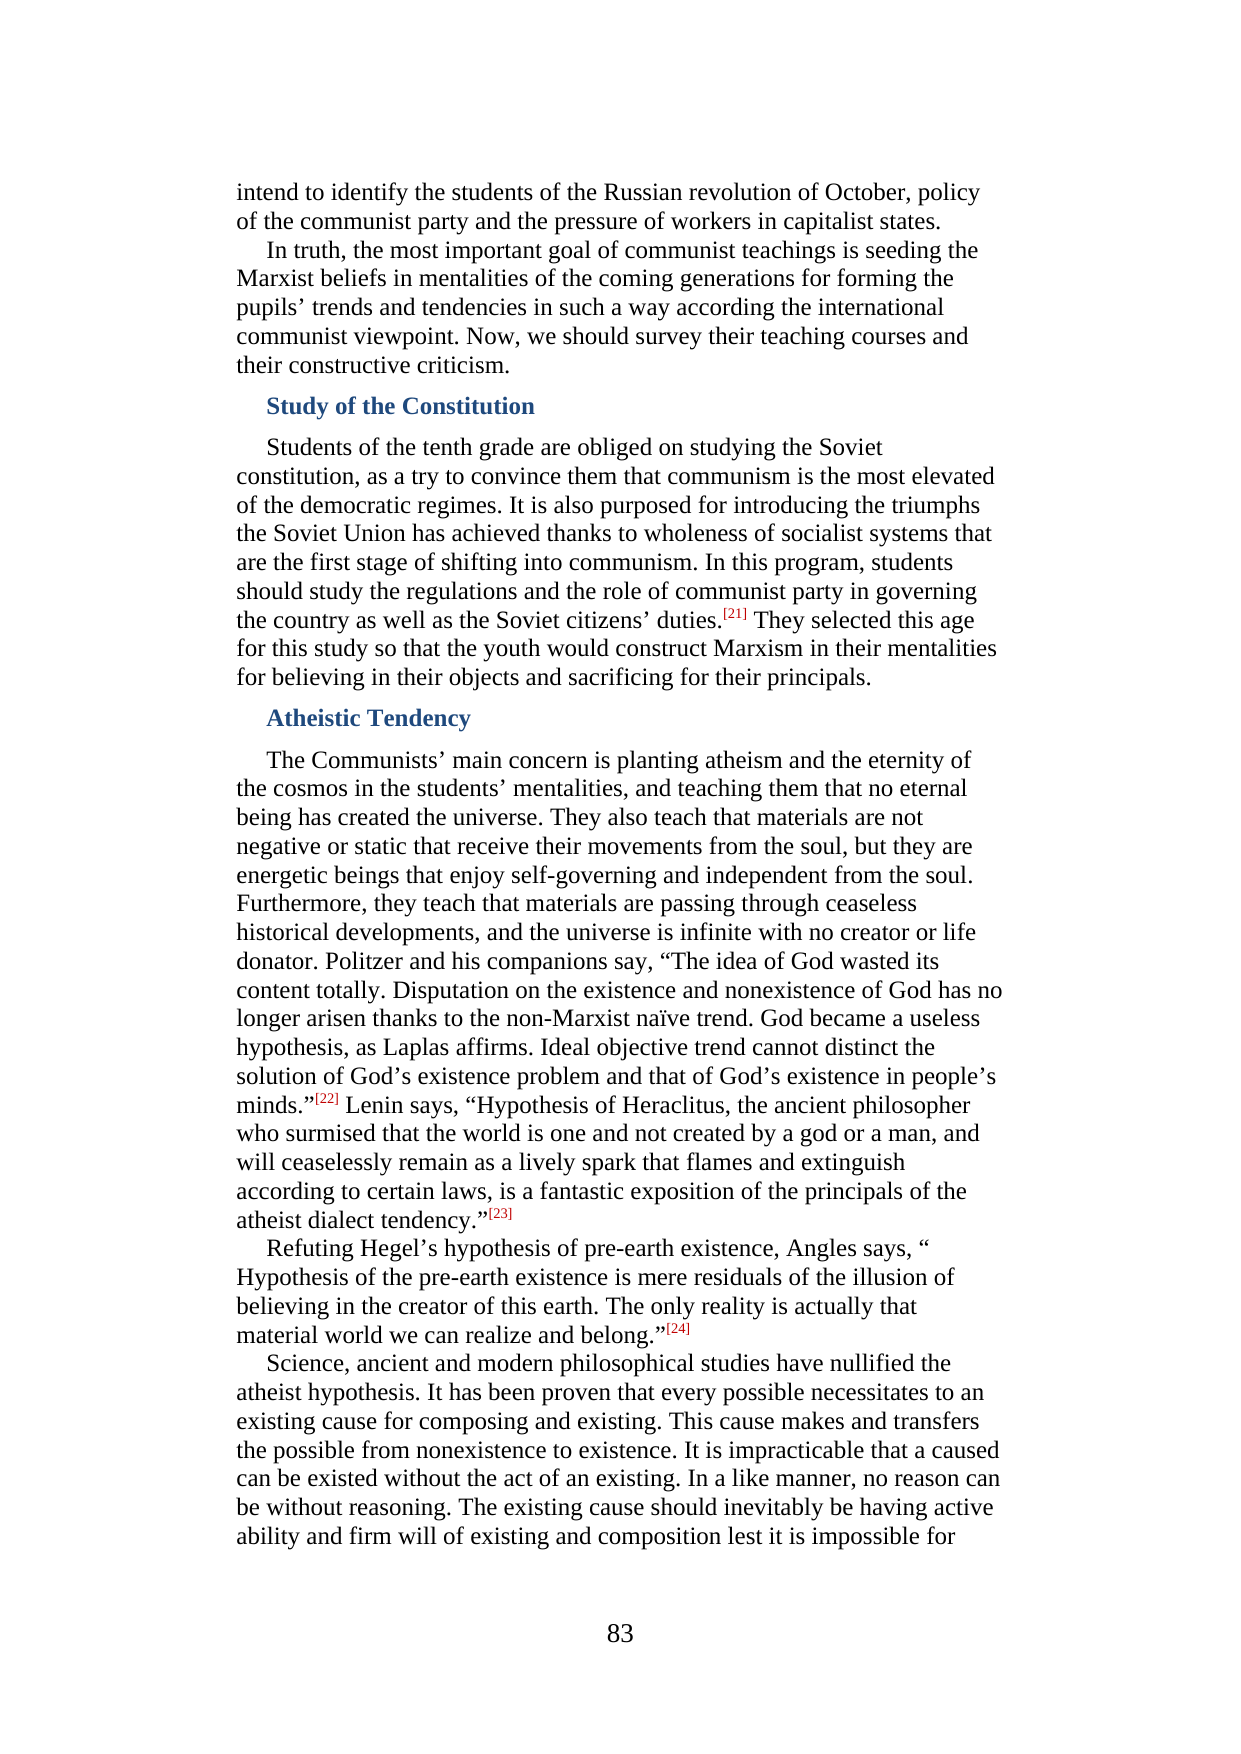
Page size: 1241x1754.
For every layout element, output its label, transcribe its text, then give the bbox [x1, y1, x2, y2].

text The Communists’ main concern is planting atheism and the eternity of the cosmos in the students’ mentalities, and teaching them that no eternal being has created the universe. They also teach that materials are not negative or static that receive their movements from the soul, but they are energetic beings that enjoy self-governing and independent from the soul. Furthermore, they teach that materials are passing through ceaseless historical developments, and the universe is infinite with no creator or life donator. Politzer and his companions say, “The idea of God wasted its content totally. Disputation on the existence and nonexistence of God has no longer arisen thanks to the non-Marxist naïve trend. God became a useless hypothesis, as Laplas affirms. Ideal objective trend cannot distinct the solution of God’s existence problem and that of God’s existence in people’s minds.”[22] Lenin says, “Hypothesis of Heraclitus, the ancient philosopher who surmised that the world is one and not created by a god or a man, and will ceaselessly remain as a lively spark that flames and extinguish according to certain laws, is a fantastic exposition of the principals of the atheist dialect tendency.”[23] [236, 745, 1004, 1233]
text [236, 1348, 1004, 1550]
text Refuting Hegel’s hypothesis of pre-earth existence, Angles says, “ Hypothesis of the pre-earth existence is mere residuals of the illusion of believing in the creator of this earth. The only reality is actually that material world we can realize and belong.”[24] [236, 1233, 1004, 1348]
subtitle Study of the Constitution [236, 391, 1004, 420]
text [236, 177, 1004, 235]
subtitle Atheistic Tendency [236, 703, 1004, 732]
text In truth, the most important goal of communist teachings is seeding the Marxist beliefs in mentalities of the coming generations for forming the pupils’ trends and tendencies in such a way according the international communist viewpoint. Now, we should survey their teaching courses and their constructive criticism. [236, 235, 1004, 378]
text Students of the tenth grade are obliged on studying the Soviet constitution, as a try to convince them that communism is the most elevated of the democratic regimes. It is also purposed for introducing the triumphs the Soviet Union has achieved thanks to wholeness of socialist systems that are the first stage of shifting into communism. In this program, students should study the regulations and the role of communist party in governing the country as well as the Soviet citizens’ duties.[21] They selected this age for this study so that the youth would construct Marxism in their mentalities for believing in their objects and sacrificing for their principals. [236, 432, 1004, 691]
